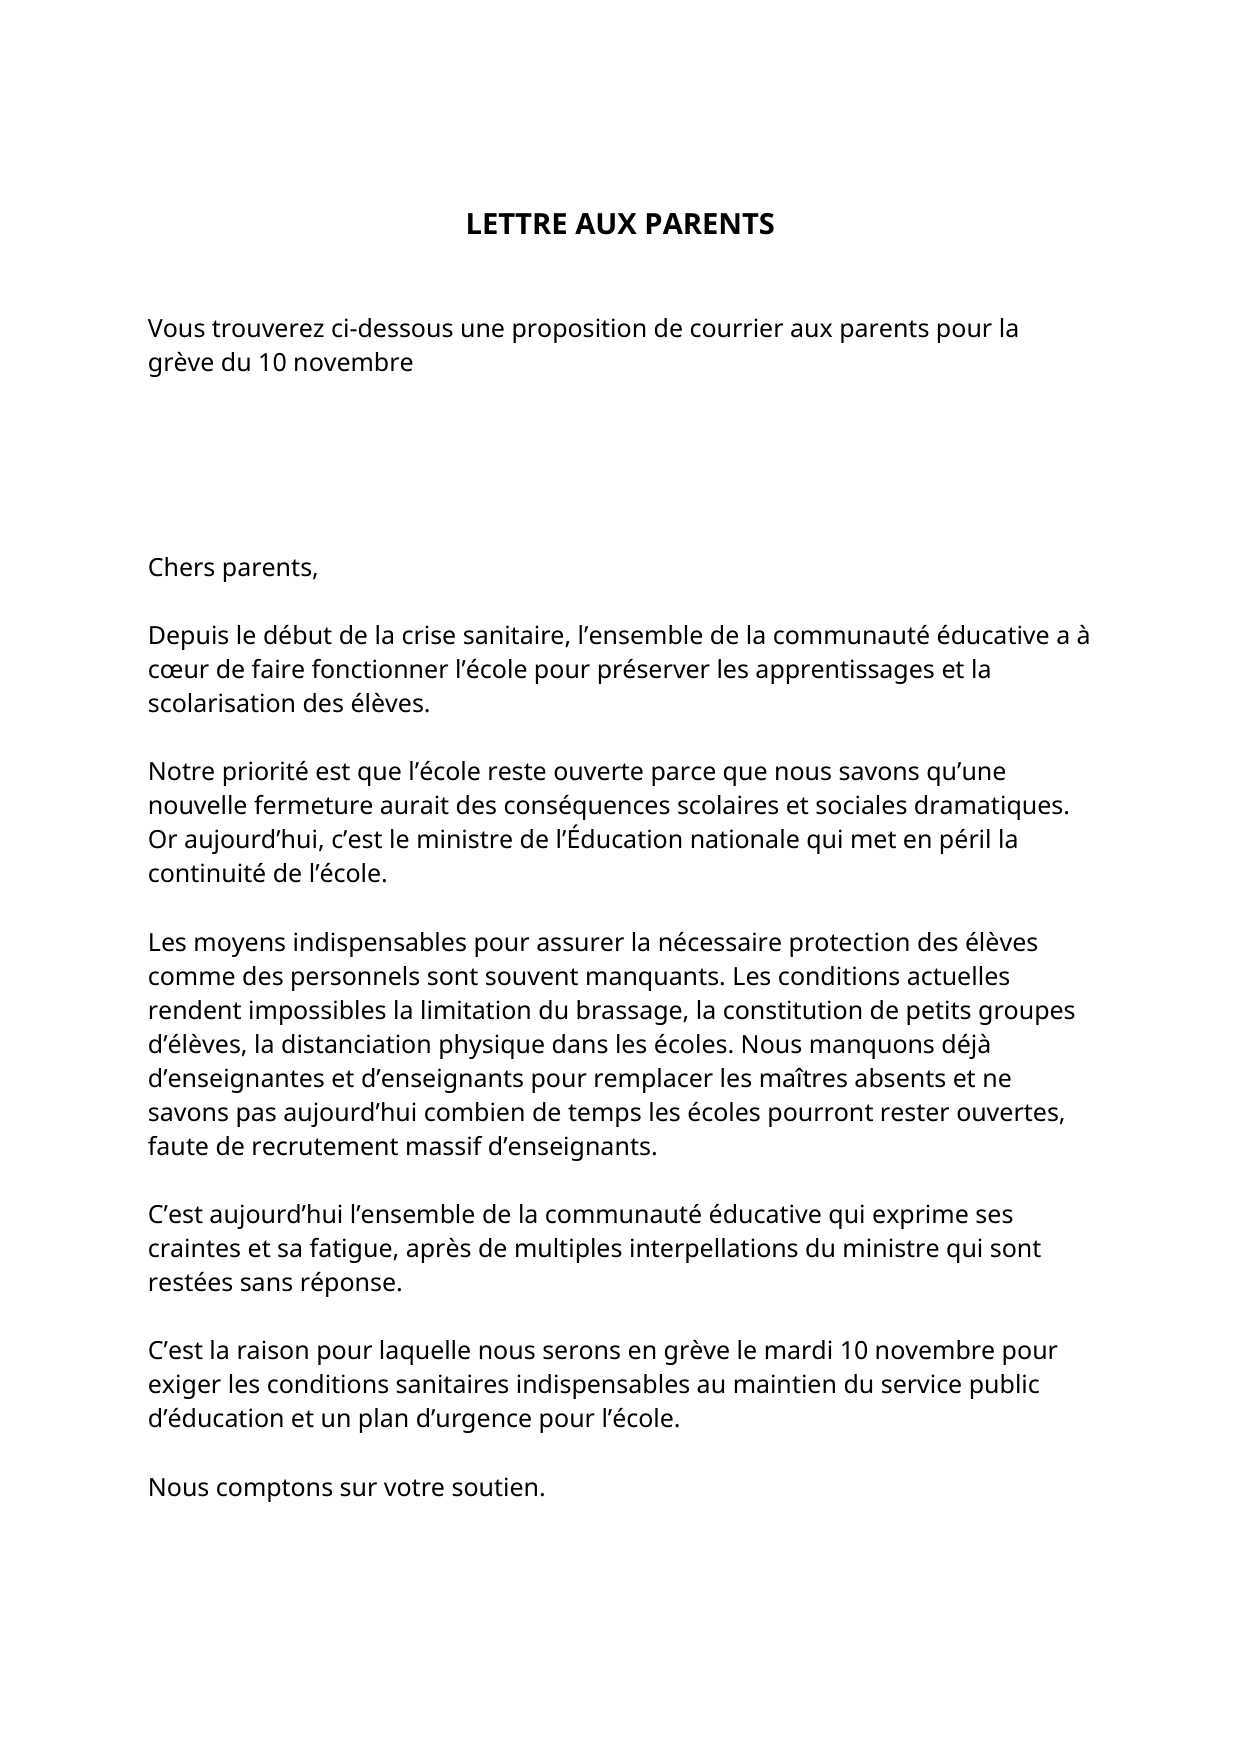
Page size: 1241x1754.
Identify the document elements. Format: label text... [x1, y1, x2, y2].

text C’est la raison pour laquelle nous serons en grève le mardi 10 novembre pour exiger les conditions sanitaires indispensables au maintien du service public d’éducation et un plan d’urgence pour l’école. [148, 1333, 1092, 1435]
text Nous comptons sur votre soutien. [148, 1469, 1092, 1503]
text Vous trouverez ci-dessous une proposition de courrier aux parents pour la grève du 10 novembre [148, 311, 1092, 379]
text C’est aujourd’hui l’ensemble de la communauté éducative qui exprime ses craintes et sa fatigue, après de multiples interpellations du ministre qui sont restées sans réponse. [148, 1197, 1092, 1299]
text Les moyens indispensables pour assurer la nécessaire protection des élèves comme des personnels sont souvent manquants. Les conditions actuelles rendent impossibles la limitation du brassage, la constitution de petits groupes d’élèves, la distanciation physique dans les écoles. Nous manquons déjà d’enseignantes et d’enseignants pour remplacer les maîtres absents et ne savons pas aujourd’hui combien de temps les écoles pourront rester ouvertes, faute de recrutement massif d’enseignants. [148, 924, 1092, 1163]
text Depuis le début de la crise sanitaire, l’ensemble de la communauté éducative a à cœur de faire fonctionner l’école pour préserver les apprentissages et la scolarisation des élèves. [148, 618, 1092, 720]
text Chers parents, [148, 549, 1092, 583]
text LETTRE AUX PARENTS [148, 203, 1092, 243]
text Notre priorité est que l’école reste ouverte parce que nous savons qu’une nouvelle fermeture aurait des conséquences scolaires et sociales dramatiques. Or aujourd’hui, c’est le ministre de l’Éducation nationale qui met en péril la continuité de l’école. [148, 754, 1092, 890]
